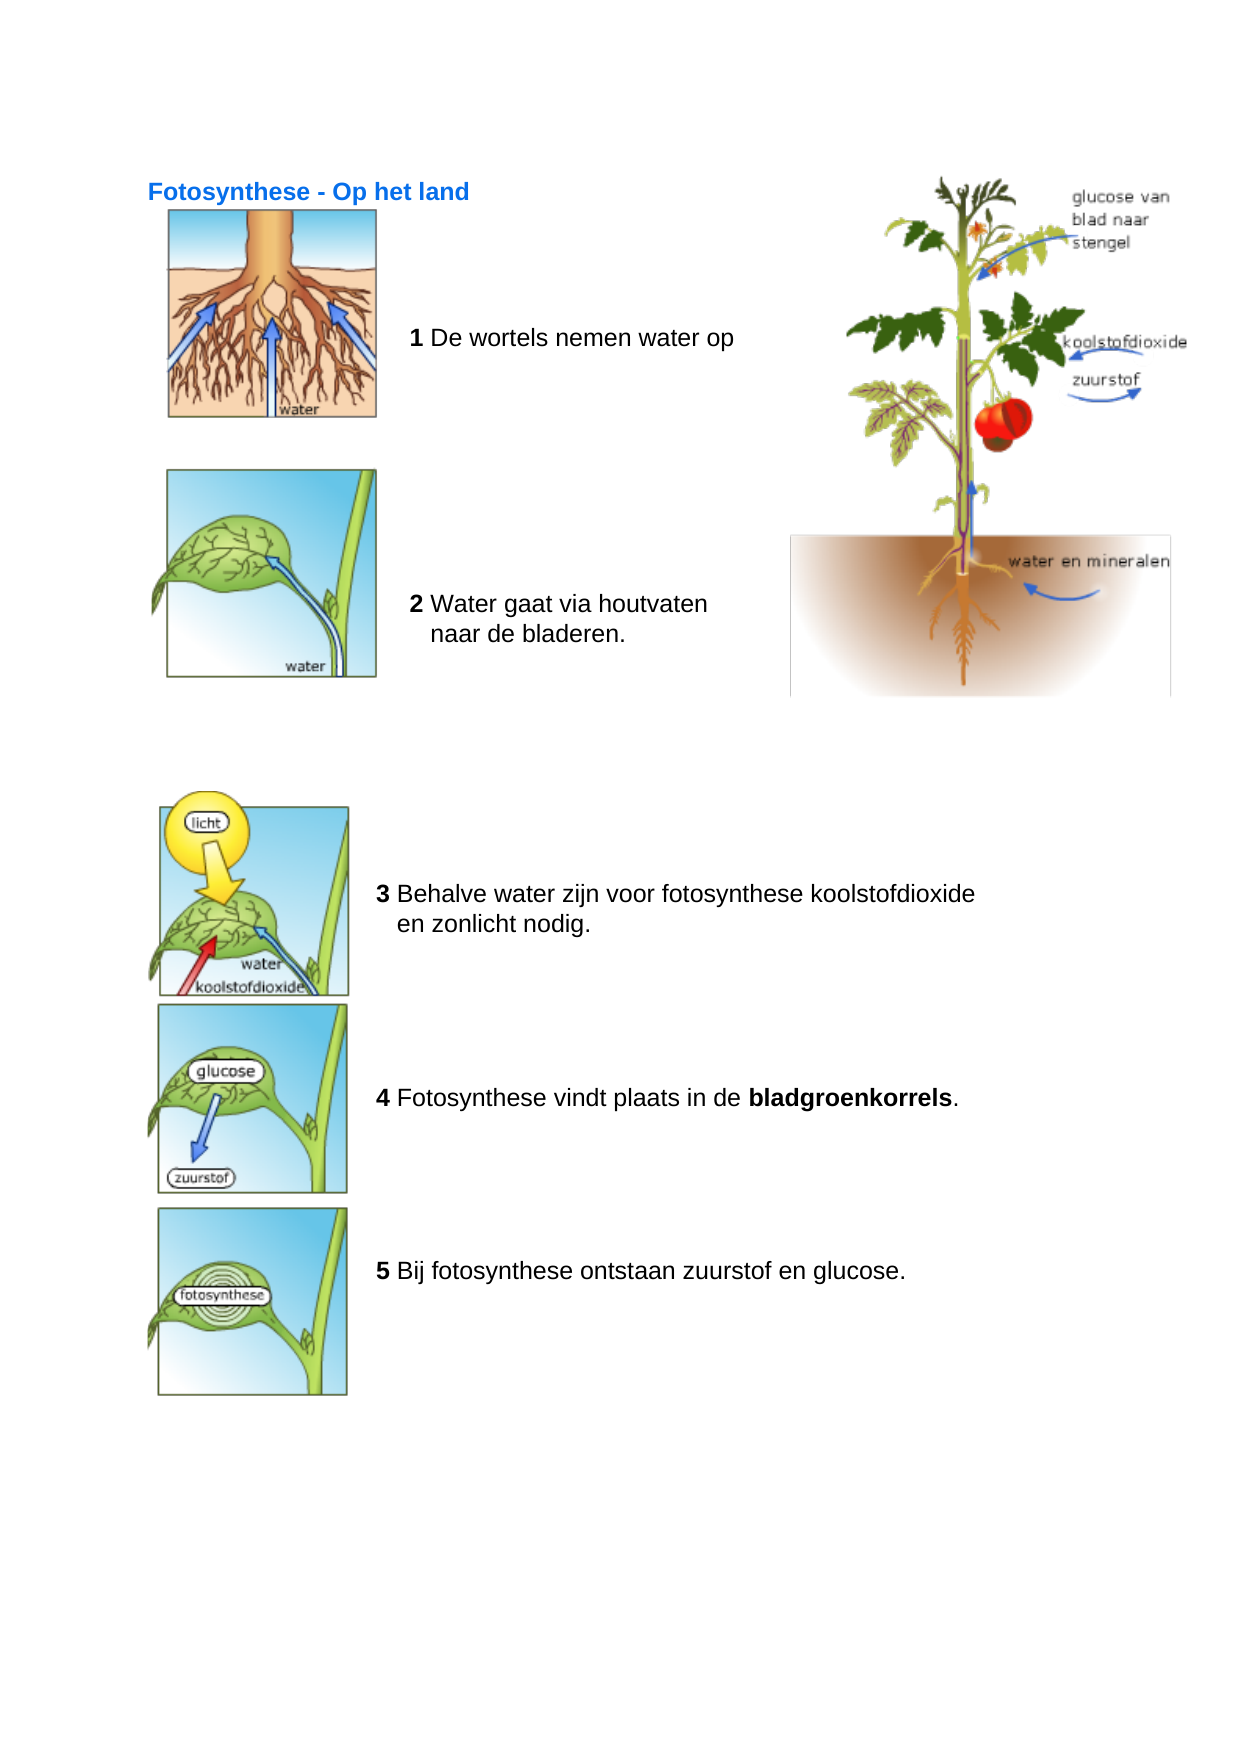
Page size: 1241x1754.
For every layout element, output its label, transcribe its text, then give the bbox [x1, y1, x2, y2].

text 2 Water gaat via houtvaten naar de bladeren. [410, 588, 789, 647]
text Fotosynthese - Op het land [148, 177, 789, 206]
picture [147, 791, 376, 1399]
text 1 De wortels nemen water op [410, 293, 789, 441]
text 3 Behalve water zijn voor fotosynthese koolstofdioxide en zonlicht nodig. 4 Fotosynthese vindt plaats in de bladgroenkorrels. 5 Bij fotosynthese ontstaan zuurstof en glucose. [376, 792, 1093, 1285]
picture [151, 208, 410, 684]
picture [789, 174, 1193, 698]
